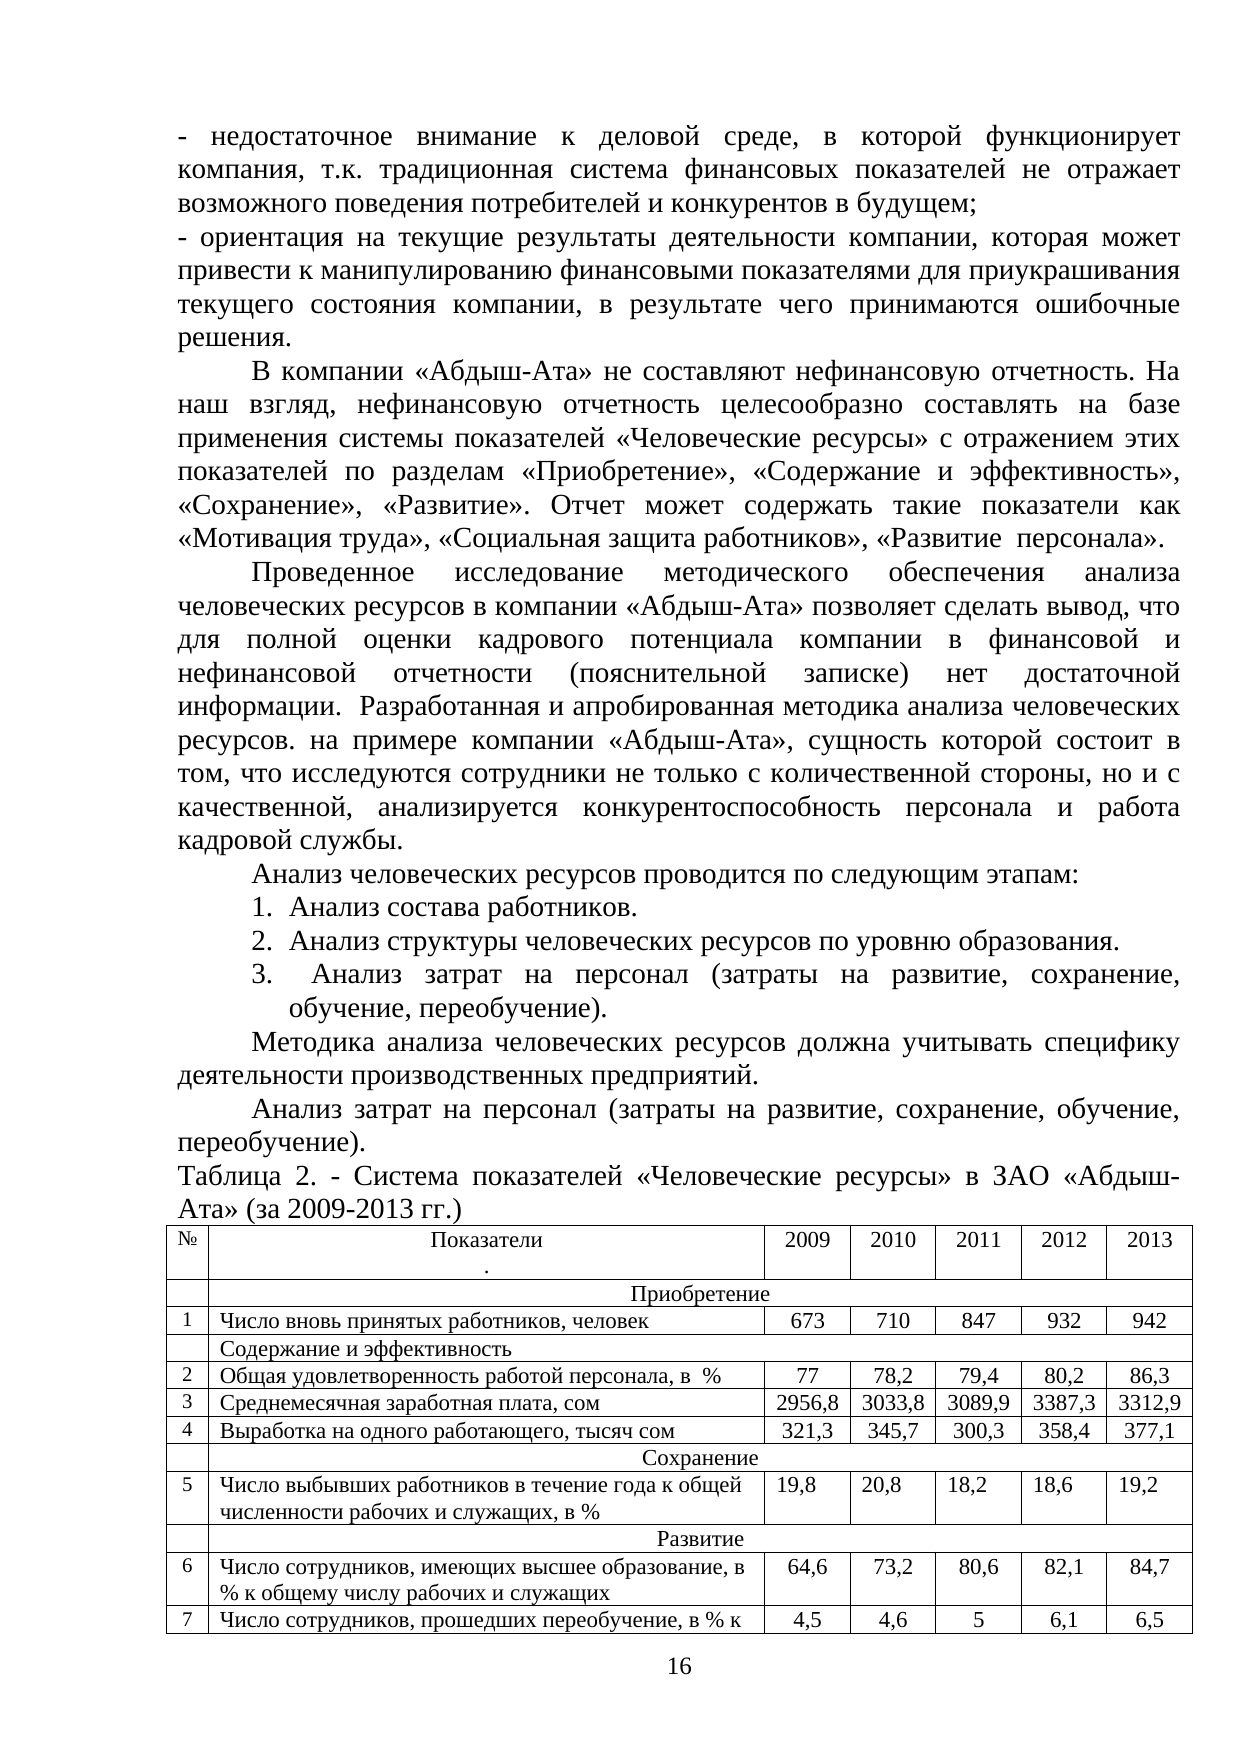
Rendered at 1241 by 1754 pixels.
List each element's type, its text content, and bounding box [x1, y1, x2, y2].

list Анализ структуры человеческих ресурсов по уровню образования. [251, 923, 1181, 957]
text В компании «Абдыш-Ата» не составляют нефинансовую отчетность. На наш взгляд, нефинансовую отчетность целесообразно составлять на базе применения системы показателей «Человеческие ресурсы» с отражением этих показателей по разделам «Приобретение», «Содержание и эффективность», «Сохранение», «Развитие». Отчет может содержать такие показатели как «Мотивация труда», «Социальная защита работников», «Развитие персонала». [177, 353, 1181, 554]
table_cell 18,6 [1022, 1472, 1106, 1524]
table_cell 3 [167, 1389, 208, 1416]
table_cell 18,2 [936, 1472, 1021, 1524]
table_cell 5 [167, 1472, 208, 1524]
table_cell Содержание и эффективность [209, 1335, 1192, 1361]
table_cell 345,7 [851, 1417, 935, 1443]
table_cell 6 [167, 1553, 208, 1605]
table_cell 3387,3 [1022, 1389, 1106, 1416]
table_cell 73,2 [851, 1553, 935, 1605]
table_header Показатели . [209, 1226, 764, 1279]
table_cell 3312,9 [1107, 1389, 1192, 1416]
table_cell 82,1 [1022, 1553, 1106, 1605]
list Анализ затрат на персонал (затраты на развитие, сохранение, обучение, переобучение). [251, 957, 1181, 1024]
table_cell 84,7 [1107, 1553, 1192, 1605]
table_cell 20,8 [851, 1472, 935, 1524]
table_cell 77 [765, 1362, 850, 1388]
table_cell 942 [1107, 1307, 1192, 1333]
table_cell Число вновь принятых работников, человек [209, 1307, 764, 1333]
table_cell 19,2 [1107, 1472, 1192, 1524]
table_cell 64,6 [765, 1553, 850, 1605]
table_cell 80,6 [936, 1553, 1021, 1605]
table_cell 7 [167, 1606, 208, 1633]
table_cell 300,3 [936, 1417, 1021, 1443]
table_header 2010 [851, 1226, 935, 1279]
table_cell 1 [167, 1307, 208, 1333]
table_cell 6,1 [1022, 1606, 1106, 1633]
table_header 2013 [1107, 1226, 1192, 1279]
table_cell Число сотрудников, имеющих высшее образование, в % к общему числу рабочих и служащих [209, 1553, 764, 1605]
table_cell 86,3 [1107, 1362, 1192, 1388]
table_cell [167, 1335, 208, 1361]
table_cell 710 [851, 1307, 935, 1333]
table_cell Среднемесячная заработная плата, сом [209, 1389, 764, 1416]
list Анализ состава работников. [251, 889, 1181, 923]
table_cell 4,6 [851, 1606, 935, 1633]
table_cell [167, 1444, 208, 1471]
table_cell 932 [1022, 1307, 1106, 1333]
text - ориентация на текущие результаты деятельности компании, которая может привести к манипулированию финансовыми показателями для приукрашивания текущего состояния компании, в результате чего принимаются ошибочные решения. [177, 219, 1181, 353]
table_header 2011 [936, 1226, 1021, 1279]
table_cell 3033,8 [851, 1389, 935, 1416]
table_cell 19,8 [765, 1472, 850, 1524]
table_cell Выработка на одного работающего, тысяч сом [209, 1417, 764, 1443]
table_cell Число выбывших работников в течение года к общей численности рабочих и служащих, в % [209, 1472, 764, 1524]
table_cell 673 [765, 1307, 850, 1333]
table_cell [167, 1525, 208, 1552]
table_cell 79,4 [936, 1362, 1021, 1388]
text Таблица 2. - Система показателей «Человеческие ресурсы» в ЗАО «Абдыш-Ата» (за 2009-2013 гг.) [177, 1158, 1181, 1225]
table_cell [209, 1606, 764, 1633]
table_cell Приобретение [209, 1280, 1192, 1306]
table_header № [167, 1226, 208, 1279]
table_header 2012 [1022, 1226, 1106, 1279]
table_cell Сохранение [209, 1444, 1192, 1471]
table_cell [167, 1280, 208, 1306]
table_cell 4,5 [765, 1606, 850, 1633]
table_cell 2956,8 [765, 1389, 850, 1416]
table_cell 4 [167, 1417, 208, 1443]
text Проведенное исследование методического обеспечения анализа человеческих ресурсов в компании «Абдыш-Ата» позволяет сделать вывод, что для полной оценки кадрового потенциала компании в финансовой и нефинансовой отчетности (пояснительной записке) нет достаточной информации. Разработанная и апробированная методика анализа человеческих ресурсов. на примере компании «Абдыш-Ата», сущность которой состоит в том, что исследуются сотрудники не только с количественной стороны, но и с качественной, анализируется конкурентоспособность персонала и работа кадровой службы. [177, 554, 1181, 856]
table_cell 80,2 [1022, 1362, 1106, 1388]
table_cell Общая удовлетворенность работой персонала, в % [209, 1362, 764, 1388]
table_cell 377,1 [1107, 1417, 1192, 1443]
table_cell 847 [936, 1307, 1021, 1333]
table_cell 6,5 [1107, 1606, 1192, 1633]
table_cell 2 [167, 1362, 208, 1388]
text Анализ затрат на персонал (затраты на развитие, сохранение, обучение, переобучение). [177, 1091, 1181, 1158]
table_cell 3089,9 [936, 1389, 1021, 1416]
table_cell 78,2 [851, 1362, 935, 1388]
table_cell Развитие [209, 1525, 1192, 1552]
table_cell 321,3 [765, 1417, 850, 1443]
table_header 2009 [765, 1226, 850, 1279]
table_cell 5 [936, 1606, 1021, 1633]
text Методика анализа человеческих ресурсов должна учитывать специфику деятельности производственных предприятий. [177, 1024, 1181, 1091]
text Анализ человеческих ресурсов проводится по следующим этапам: [177, 856, 1181, 889]
text - недостаточное внимание к деловой среде, в которой функционирует компания, т.к. традиционная система финансовых показателей не отражает возможного поведения потребителей и конкурентов в будущем; [177, 118, 1181, 219]
table_cell 358,4 [1022, 1417, 1106, 1443]
